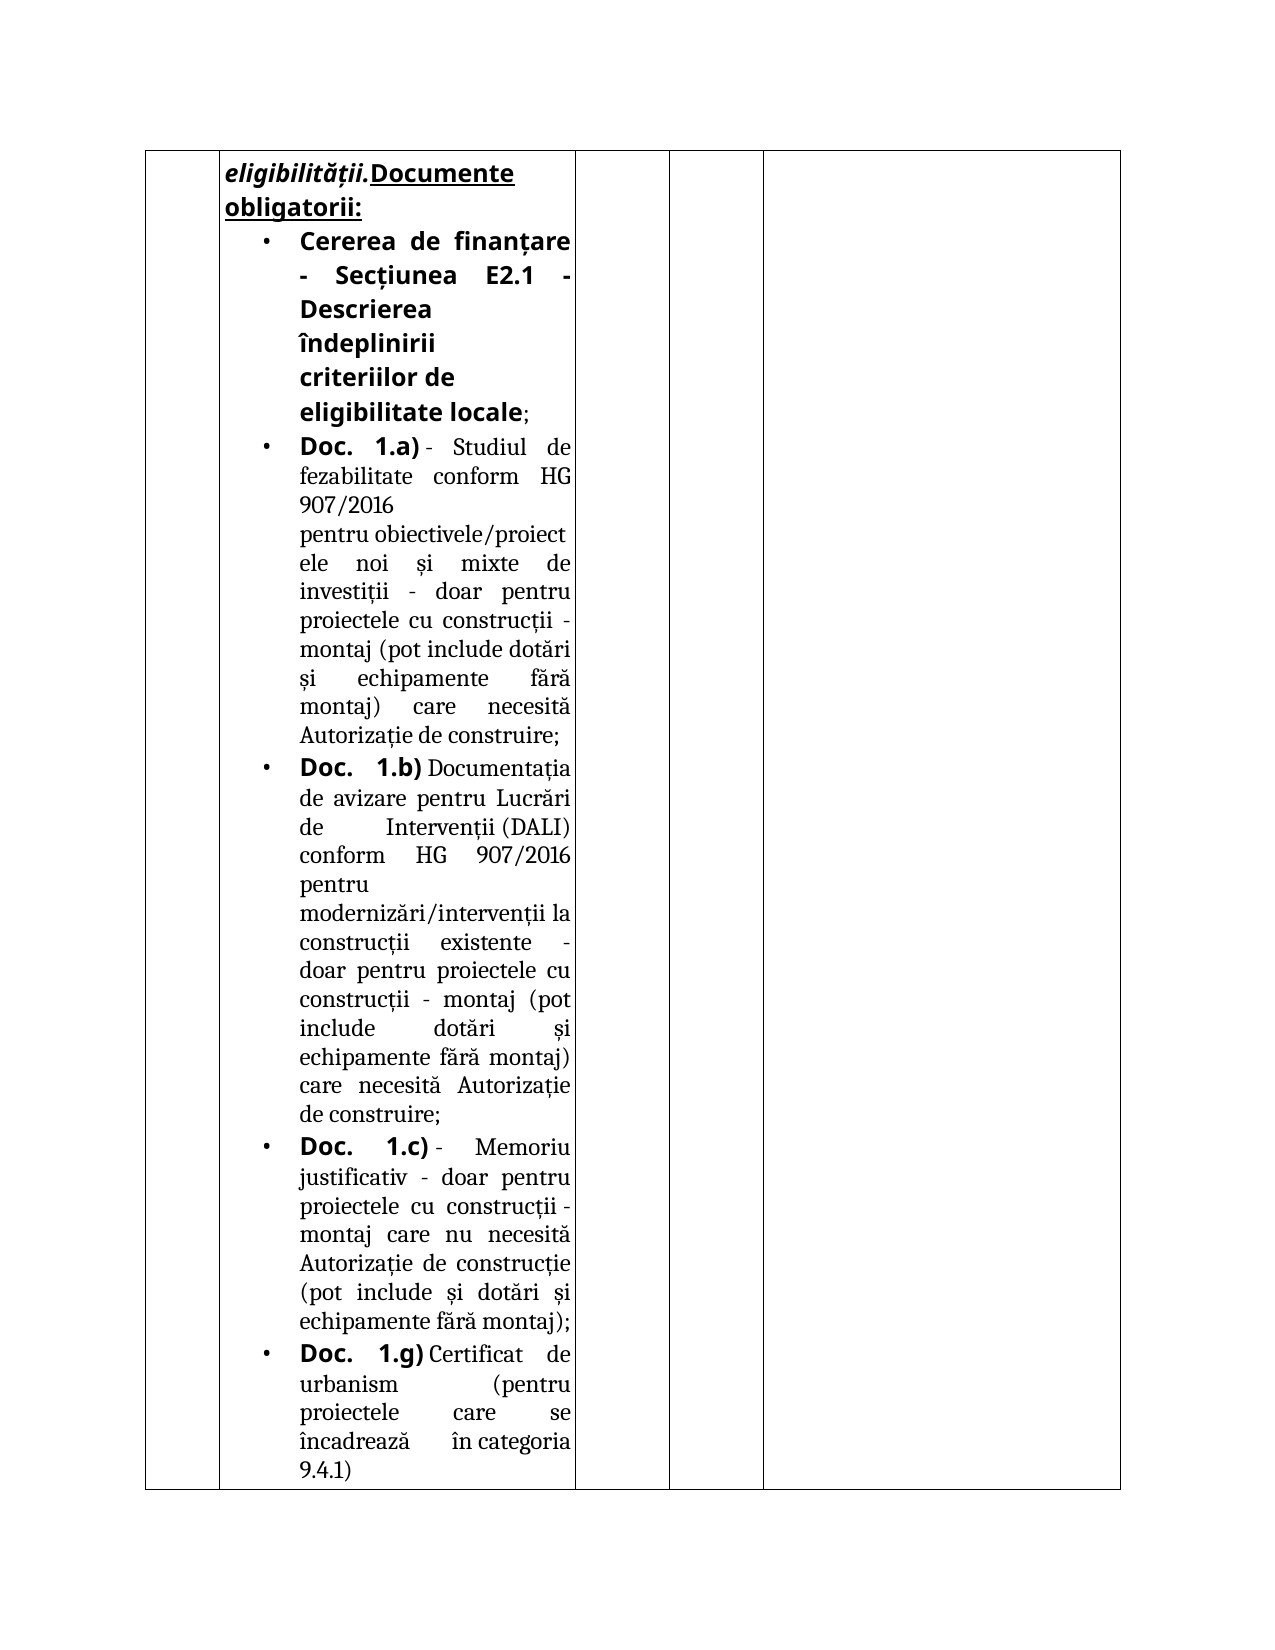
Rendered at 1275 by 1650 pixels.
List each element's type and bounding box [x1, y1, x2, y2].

table_cell [220, 151, 575, 1489]
